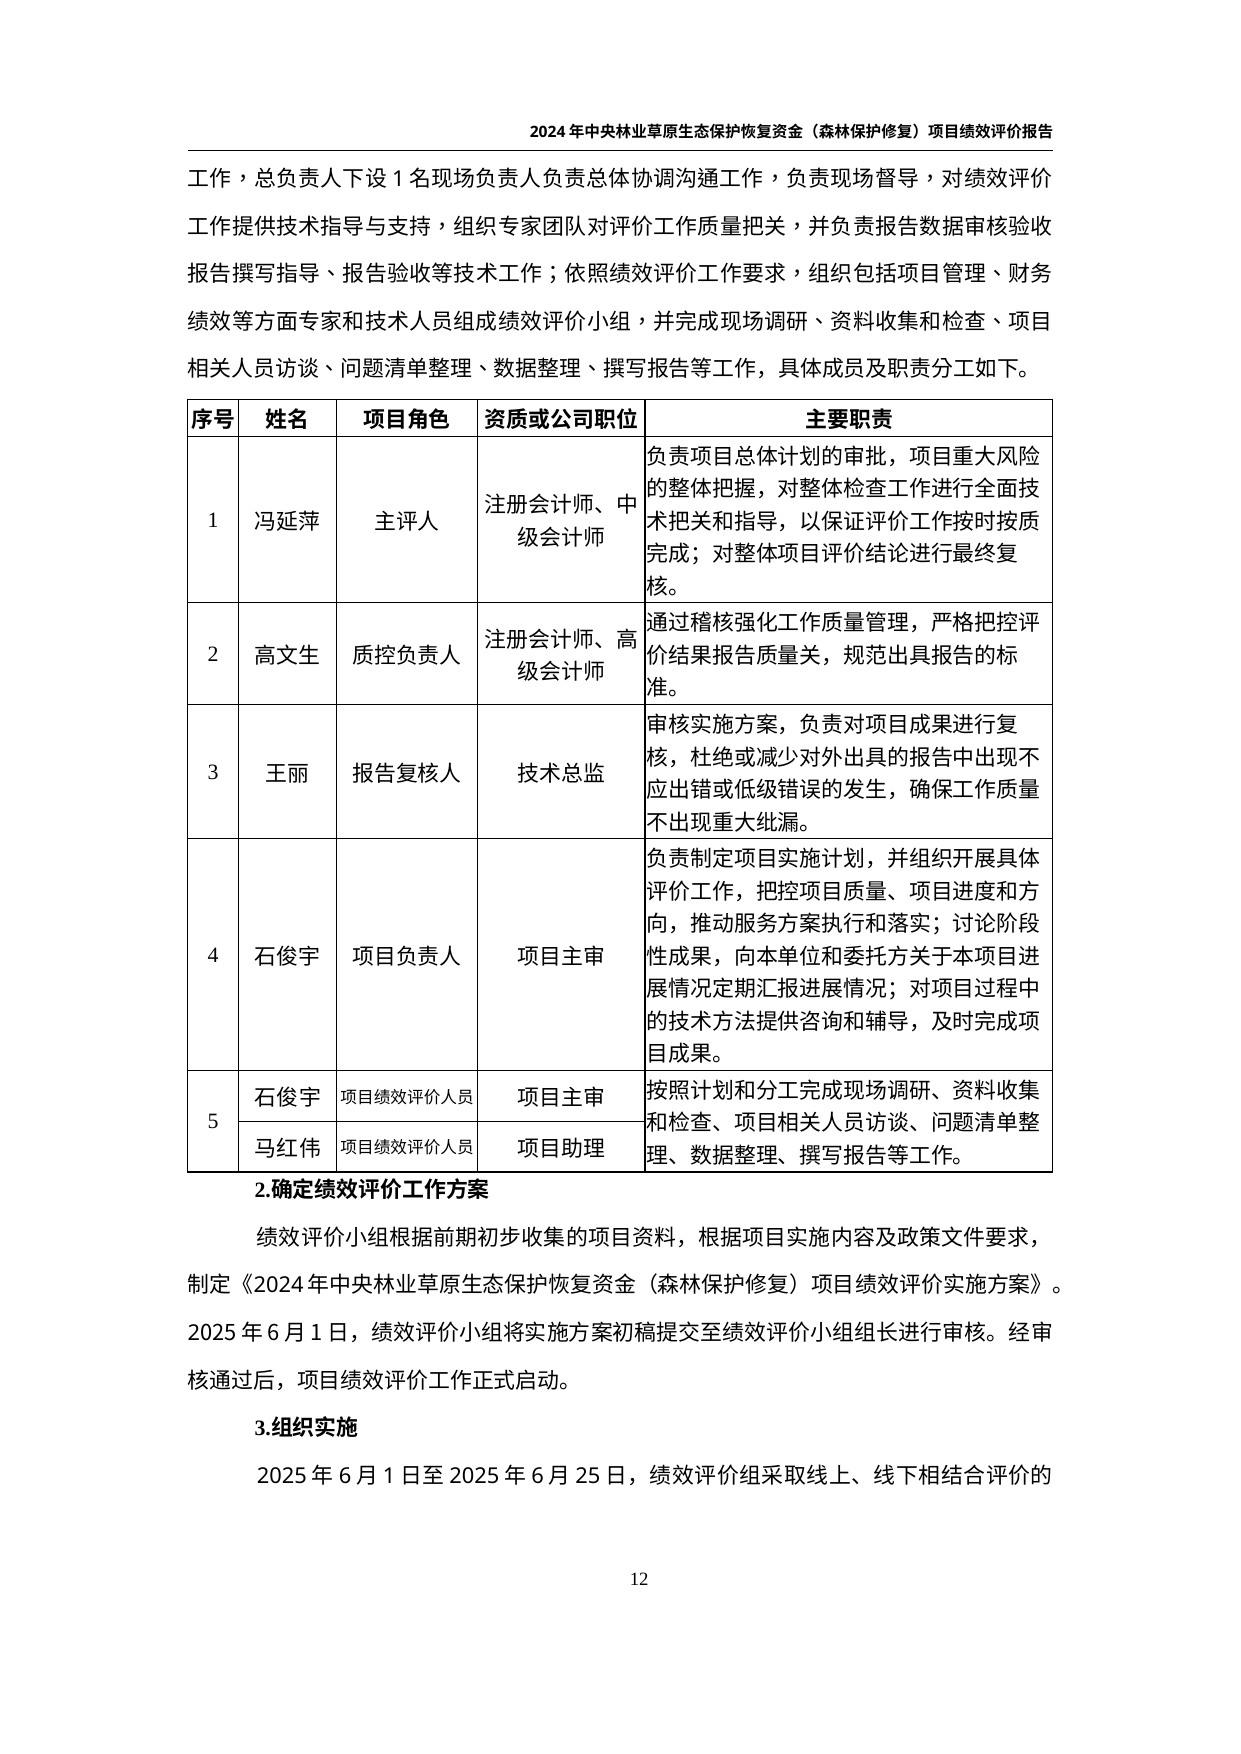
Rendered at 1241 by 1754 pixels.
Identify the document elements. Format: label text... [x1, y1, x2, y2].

table_cell 主评人 [337, 437, 477, 602]
table_cell 质控负责人 [337, 603, 477, 704]
table_cell 项目主审 [478, 1071, 644, 1121]
table_cell 按照计划和分工完成现场调研、资料收集和检查、项目相关人员访谈、问题清单整理、数据整理、撰写报告等工作。 [646, 1071, 1052, 1171]
table_cell 注册会计师、中级会计师 [478, 437, 644, 602]
table_cell 报告复核人 [337, 705, 477, 838]
table_cell 项目绩效评价人员 [337, 1071, 477, 1121]
table_cell 技术总监 [478, 705, 644, 838]
text 绩效评价小组根据前期初步收集的项目资料，根据项目实施内容及政策文件要求，制定《2024年中央林业草原生态保护恢复资金（森林保护修复）项目绩效评价实施方案》。2025年6月1日，绩效评价小组将实施方案初稿提交至绩效评价小组组长进行审核。经审核通过后，项目绩效评价工作正式启动。 [187, 1220, 1053, 1394]
table_cell 冯延萍 [239, 437, 336, 602]
table_cell 石俊宇 [239, 839, 336, 1070]
table_cell 审核实施方案，负责对项目成果进行复核，杜绝或减少对外出具的报告中出现不应出错或低级错误的发生，确保工作质量不出现重大纰漏。 [646, 705, 1052, 838]
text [187, 161, 1053, 383]
table_header 姓名 [239, 400, 336, 436]
table_cell 负责制定项目实施计划，并组织开展具体评价工作，把控项目质量、项目进度和方向，推动服务方案执行和落实；讨论阶段性成果，向本单位和委托方关于本项目进展情况定期汇报进展情况；对项目过程中的技术方法提供咨询和辅导，及时完成项目成果。 [646, 839, 1052, 1070]
table_header 资质或公司职位 [478, 400, 644, 436]
table_cell 项目负责人 [337, 839, 477, 1070]
subtitle 2.确定绩效评价工作方案 [187, 1173, 1053, 1204]
table_cell 3 [188, 705, 238, 838]
table_cell 负责项目总体计划的审批，项目重大风险的整体把握，对整体检查工作进行全面技术把关和指导，以保证评价工作按时按质完成；对整体项目评价结论进行最终复核。 [646, 437, 1052, 602]
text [187, 1458, 1053, 1489]
table_cell 项目绩效评价人员 [337, 1122, 477, 1171]
table_cell 马红伟 [239, 1122, 336, 1171]
table_cell 项目主审 [478, 839, 644, 1070]
table_cell 石俊宇 [239, 1071, 336, 1121]
table_cell 5 [188, 1071, 238, 1171]
table_cell 王丽 [239, 705, 336, 838]
table_cell 4 [188, 839, 238, 1070]
table_cell 1 [188, 437, 238, 602]
table_header 主要职责 [646, 400, 1052, 436]
table_cell 项目助理 [478, 1122, 644, 1171]
table_cell 2 [188, 603, 238, 704]
table_cell 通过稽核强化工作质量管理，严格把控评价结果报告质量关，规范出具报告的标准。 [646, 603, 1052, 704]
table_cell 高文生 [239, 603, 336, 704]
table_cell 注册会计师、高级会计师 [478, 603, 644, 704]
subtitle 3.组织实施 [187, 1410, 1053, 1442]
table_header 项目角色 [337, 400, 477, 436]
table_header 序号 [188, 400, 238, 436]
